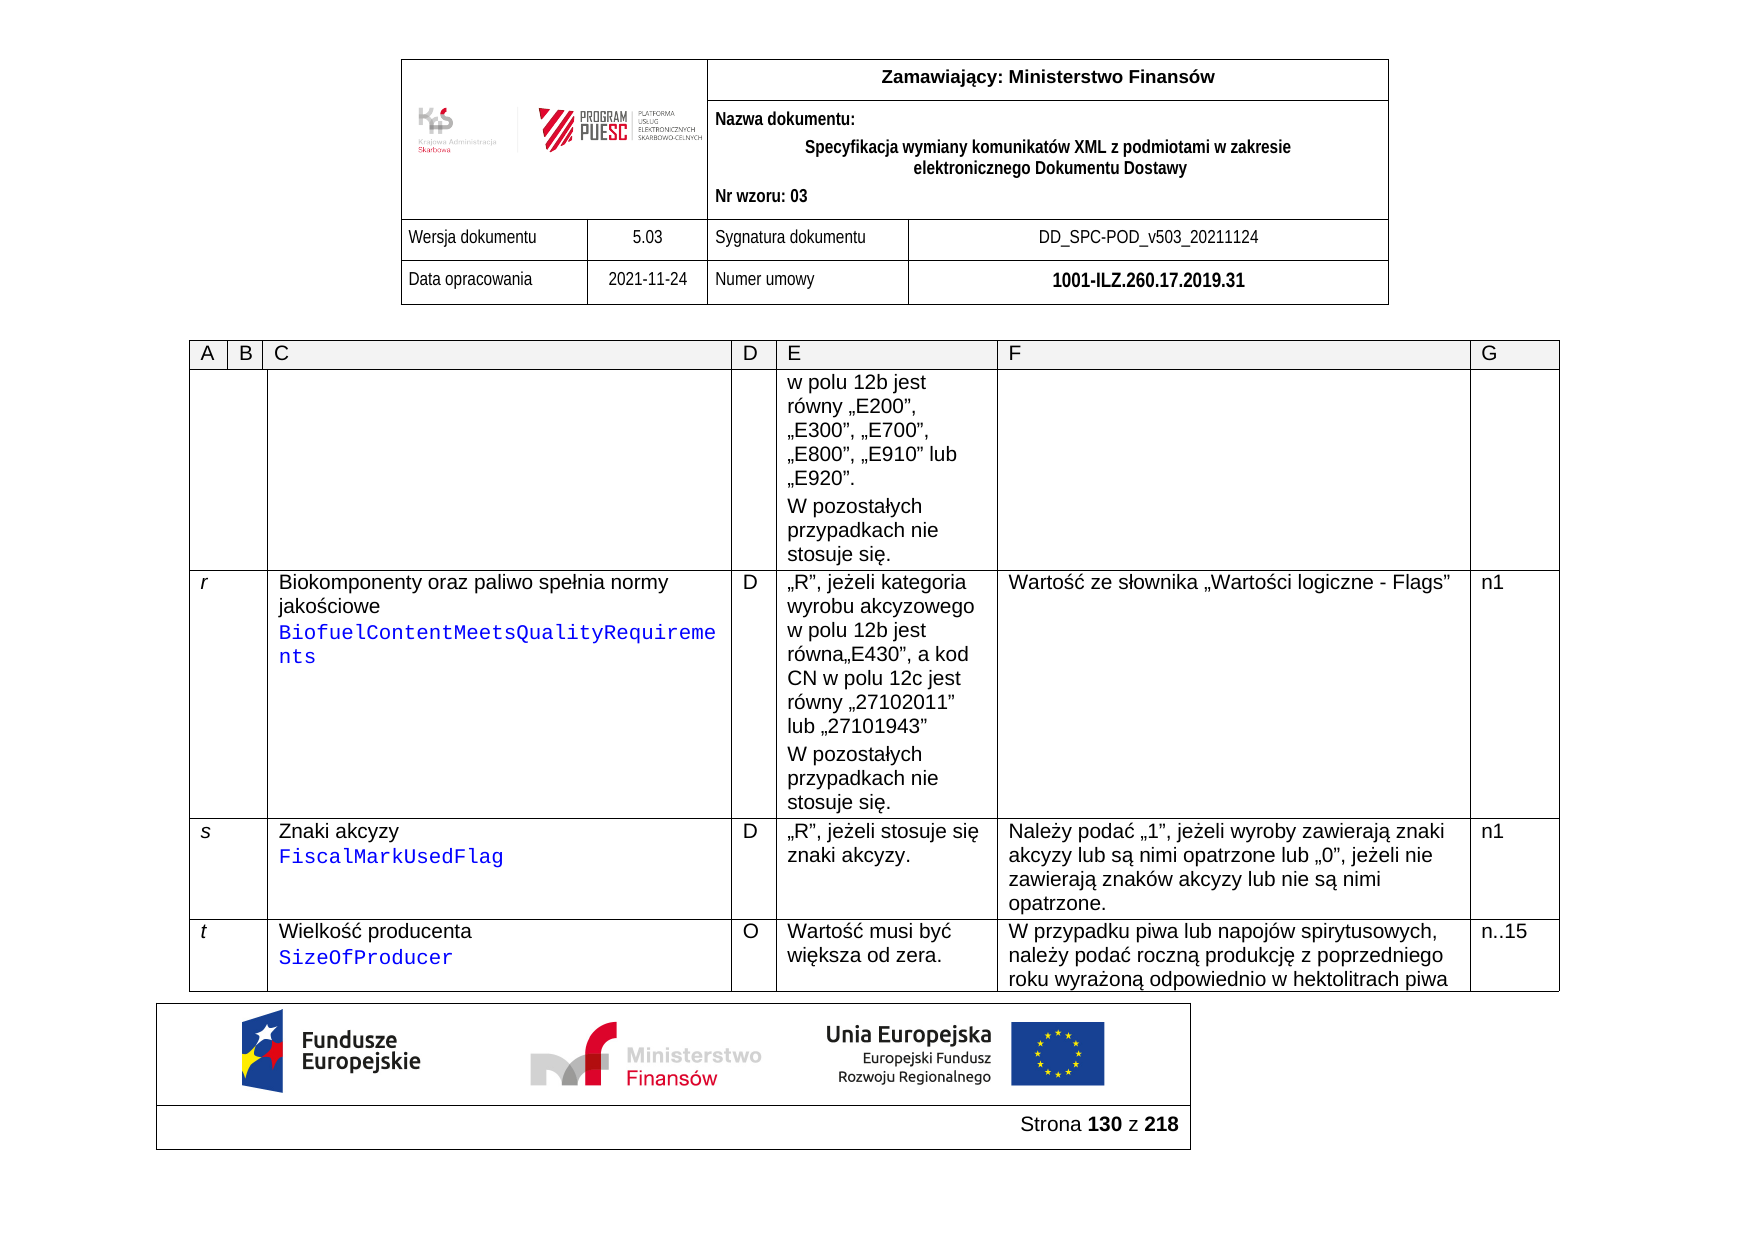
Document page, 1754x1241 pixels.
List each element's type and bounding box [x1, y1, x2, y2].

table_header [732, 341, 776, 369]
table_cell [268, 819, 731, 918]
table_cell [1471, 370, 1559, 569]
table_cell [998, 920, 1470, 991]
picture [408, 97, 702, 163]
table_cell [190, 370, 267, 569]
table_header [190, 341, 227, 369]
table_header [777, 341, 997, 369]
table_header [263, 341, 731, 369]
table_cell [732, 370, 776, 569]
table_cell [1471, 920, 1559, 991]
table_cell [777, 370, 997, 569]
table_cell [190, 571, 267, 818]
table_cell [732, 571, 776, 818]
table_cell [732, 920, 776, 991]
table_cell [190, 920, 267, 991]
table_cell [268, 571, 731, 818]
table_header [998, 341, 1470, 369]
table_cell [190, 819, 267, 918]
picture [242, 1009, 1105, 1093]
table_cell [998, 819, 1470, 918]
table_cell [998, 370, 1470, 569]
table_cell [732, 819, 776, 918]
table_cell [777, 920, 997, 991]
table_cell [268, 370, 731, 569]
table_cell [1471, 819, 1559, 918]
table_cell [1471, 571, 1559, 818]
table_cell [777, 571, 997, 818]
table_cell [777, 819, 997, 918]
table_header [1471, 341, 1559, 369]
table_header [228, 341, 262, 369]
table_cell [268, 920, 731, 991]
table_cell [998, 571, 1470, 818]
